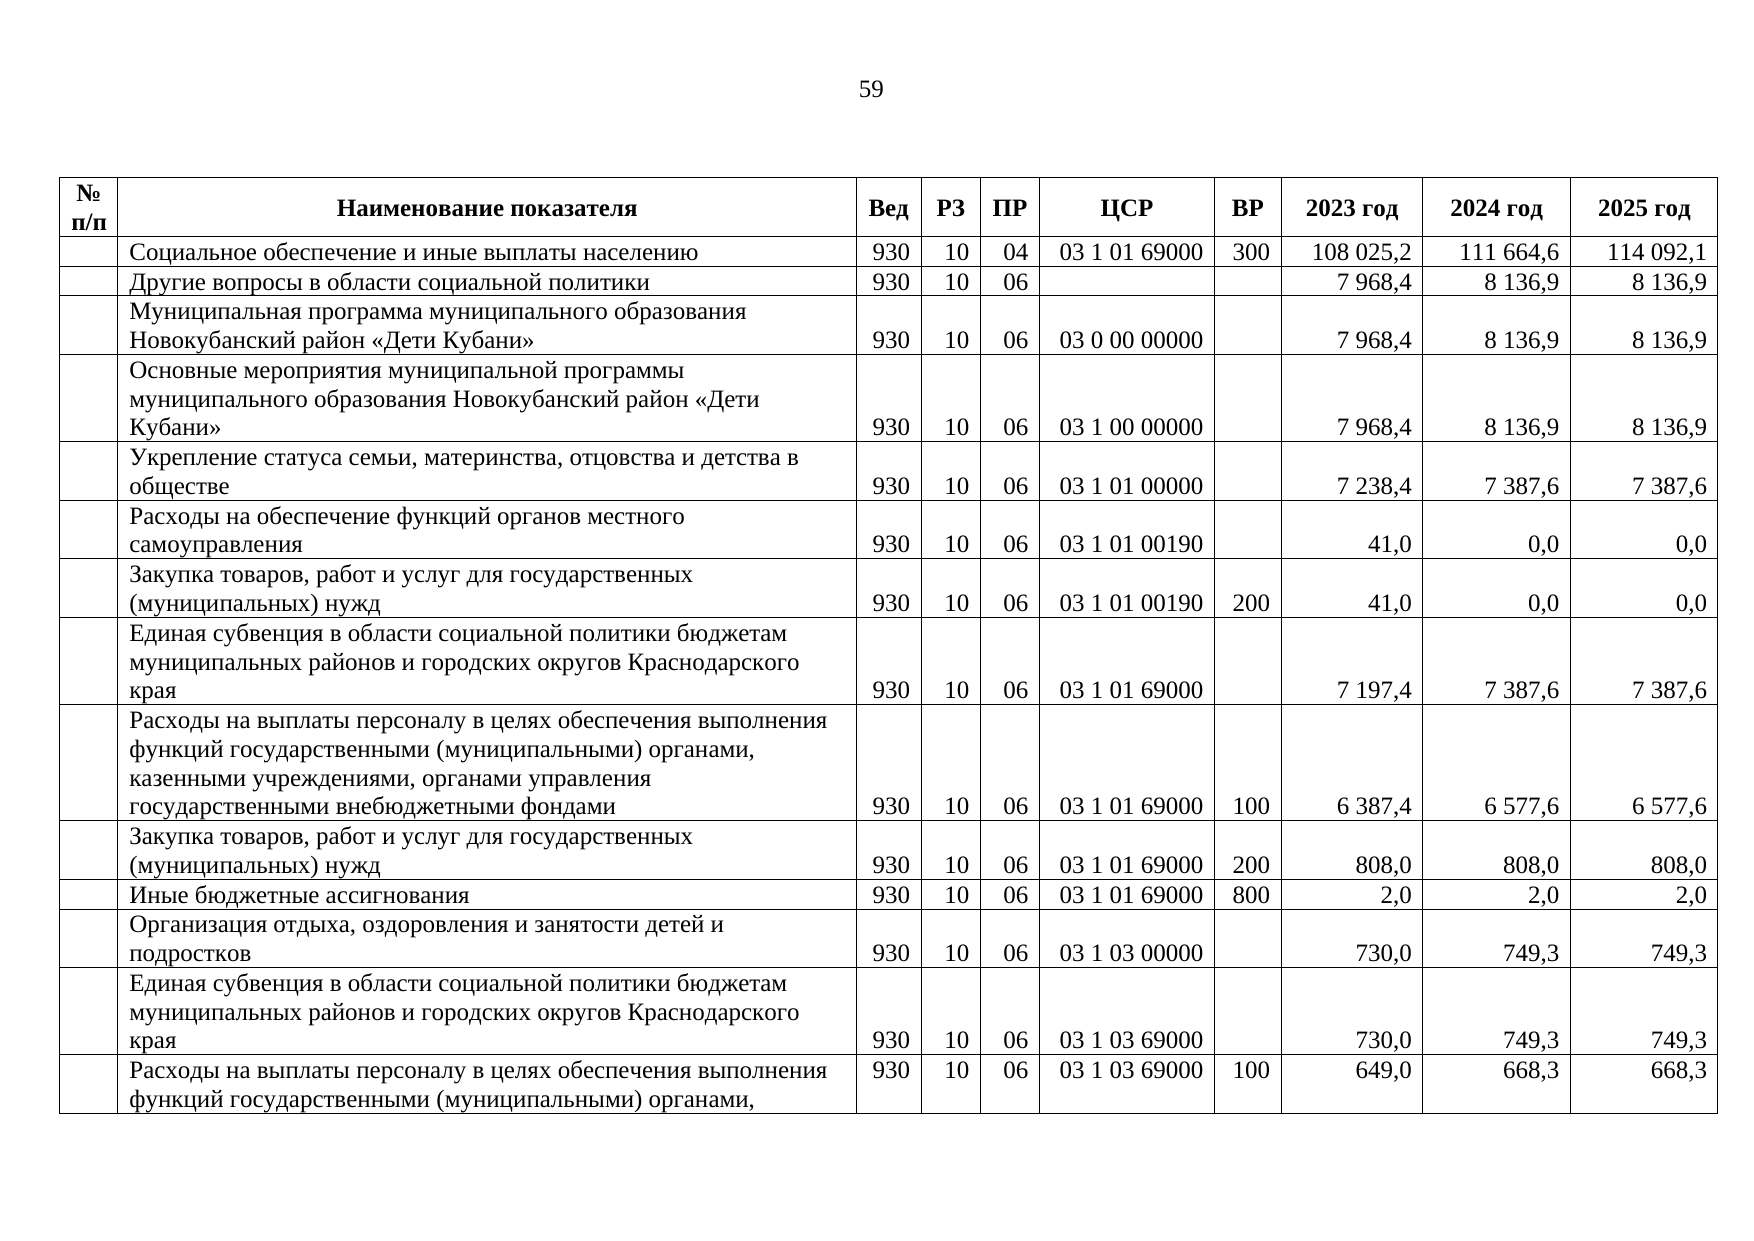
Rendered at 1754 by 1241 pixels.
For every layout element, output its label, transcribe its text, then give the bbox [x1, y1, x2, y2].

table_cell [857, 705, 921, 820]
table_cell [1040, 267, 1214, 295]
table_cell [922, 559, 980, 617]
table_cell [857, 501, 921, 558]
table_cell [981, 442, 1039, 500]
table_header № п/п [60, 178, 117, 236]
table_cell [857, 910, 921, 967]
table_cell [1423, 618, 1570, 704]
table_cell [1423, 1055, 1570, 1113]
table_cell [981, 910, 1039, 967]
table_header Вед [857, 178, 921, 236]
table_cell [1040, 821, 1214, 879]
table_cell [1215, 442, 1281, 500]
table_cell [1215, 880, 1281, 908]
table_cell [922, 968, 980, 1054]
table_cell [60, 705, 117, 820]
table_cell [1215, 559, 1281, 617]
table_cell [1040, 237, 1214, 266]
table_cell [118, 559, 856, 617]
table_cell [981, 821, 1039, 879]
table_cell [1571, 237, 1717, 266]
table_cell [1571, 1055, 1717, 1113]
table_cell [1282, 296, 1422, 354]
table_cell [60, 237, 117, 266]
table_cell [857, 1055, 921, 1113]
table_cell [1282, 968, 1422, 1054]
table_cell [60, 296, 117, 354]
table_header ВР [1215, 178, 1281, 236]
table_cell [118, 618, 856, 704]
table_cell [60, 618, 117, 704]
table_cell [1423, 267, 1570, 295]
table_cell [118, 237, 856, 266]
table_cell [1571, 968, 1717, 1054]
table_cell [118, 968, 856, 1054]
table_header ПР [981, 178, 1039, 236]
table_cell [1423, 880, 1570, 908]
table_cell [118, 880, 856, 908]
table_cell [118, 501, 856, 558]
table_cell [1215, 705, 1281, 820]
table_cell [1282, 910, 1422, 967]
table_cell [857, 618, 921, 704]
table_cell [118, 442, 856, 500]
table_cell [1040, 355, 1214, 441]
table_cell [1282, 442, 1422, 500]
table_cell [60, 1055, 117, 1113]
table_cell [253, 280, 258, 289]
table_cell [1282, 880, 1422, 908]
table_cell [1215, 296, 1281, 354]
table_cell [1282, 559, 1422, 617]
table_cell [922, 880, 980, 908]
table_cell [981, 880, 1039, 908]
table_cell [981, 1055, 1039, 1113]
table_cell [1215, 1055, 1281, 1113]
table_header Наименование показателя [118, 178, 856, 236]
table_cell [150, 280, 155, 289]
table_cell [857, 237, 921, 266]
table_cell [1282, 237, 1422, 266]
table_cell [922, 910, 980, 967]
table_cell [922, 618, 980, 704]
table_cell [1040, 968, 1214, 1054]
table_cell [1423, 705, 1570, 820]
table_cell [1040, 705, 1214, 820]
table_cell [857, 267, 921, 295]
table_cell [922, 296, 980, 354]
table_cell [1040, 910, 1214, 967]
table_header 2023 год [1282, 178, 1422, 236]
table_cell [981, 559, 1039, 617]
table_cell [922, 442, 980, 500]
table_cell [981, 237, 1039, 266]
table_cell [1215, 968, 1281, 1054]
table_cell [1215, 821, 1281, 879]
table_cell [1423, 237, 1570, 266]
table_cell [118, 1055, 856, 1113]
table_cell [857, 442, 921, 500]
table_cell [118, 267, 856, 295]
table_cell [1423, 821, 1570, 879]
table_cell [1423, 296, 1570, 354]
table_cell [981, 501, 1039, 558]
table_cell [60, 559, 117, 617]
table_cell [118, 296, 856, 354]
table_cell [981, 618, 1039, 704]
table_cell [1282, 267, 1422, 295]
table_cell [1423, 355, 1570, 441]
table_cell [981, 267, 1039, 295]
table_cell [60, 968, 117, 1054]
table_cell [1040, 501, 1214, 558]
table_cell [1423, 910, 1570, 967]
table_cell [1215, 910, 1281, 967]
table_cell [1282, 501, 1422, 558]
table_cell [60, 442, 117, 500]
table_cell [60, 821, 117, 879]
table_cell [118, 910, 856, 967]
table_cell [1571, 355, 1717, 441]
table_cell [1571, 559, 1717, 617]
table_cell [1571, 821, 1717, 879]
table_header 2024 год [1423, 178, 1570, 236]
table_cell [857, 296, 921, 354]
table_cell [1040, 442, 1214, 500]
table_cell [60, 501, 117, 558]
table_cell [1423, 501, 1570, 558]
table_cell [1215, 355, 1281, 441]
table_header ЦСР [1040, 178, 1214, 236]
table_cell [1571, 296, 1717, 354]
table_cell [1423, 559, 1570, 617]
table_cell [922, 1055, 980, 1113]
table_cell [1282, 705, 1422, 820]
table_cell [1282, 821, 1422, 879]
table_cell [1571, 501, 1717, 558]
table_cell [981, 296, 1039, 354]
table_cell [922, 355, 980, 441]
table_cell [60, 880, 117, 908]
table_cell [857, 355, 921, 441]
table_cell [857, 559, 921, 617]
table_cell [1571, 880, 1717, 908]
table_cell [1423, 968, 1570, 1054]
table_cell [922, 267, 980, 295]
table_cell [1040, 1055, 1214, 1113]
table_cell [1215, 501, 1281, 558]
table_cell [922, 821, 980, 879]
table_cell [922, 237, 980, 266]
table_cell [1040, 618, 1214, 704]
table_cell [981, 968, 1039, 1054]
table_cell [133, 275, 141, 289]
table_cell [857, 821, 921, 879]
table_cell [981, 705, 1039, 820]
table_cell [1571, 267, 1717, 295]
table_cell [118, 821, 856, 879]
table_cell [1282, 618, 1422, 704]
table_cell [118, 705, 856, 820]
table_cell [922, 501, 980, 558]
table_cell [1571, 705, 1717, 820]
table_header 2025 год [1571, 178, 1717, 236]
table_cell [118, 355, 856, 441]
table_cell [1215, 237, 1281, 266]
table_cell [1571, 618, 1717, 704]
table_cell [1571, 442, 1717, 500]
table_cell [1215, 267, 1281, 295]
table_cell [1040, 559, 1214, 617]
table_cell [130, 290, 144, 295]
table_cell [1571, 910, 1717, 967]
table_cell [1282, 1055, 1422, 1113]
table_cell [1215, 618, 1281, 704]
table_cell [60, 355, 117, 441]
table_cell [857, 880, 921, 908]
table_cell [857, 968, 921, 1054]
table_header РЗ [922, 178, 980, 236]
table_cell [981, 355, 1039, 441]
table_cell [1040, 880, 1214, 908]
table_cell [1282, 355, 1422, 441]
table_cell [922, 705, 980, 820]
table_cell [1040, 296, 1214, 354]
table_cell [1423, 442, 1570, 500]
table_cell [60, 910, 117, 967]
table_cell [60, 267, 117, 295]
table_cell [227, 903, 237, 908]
